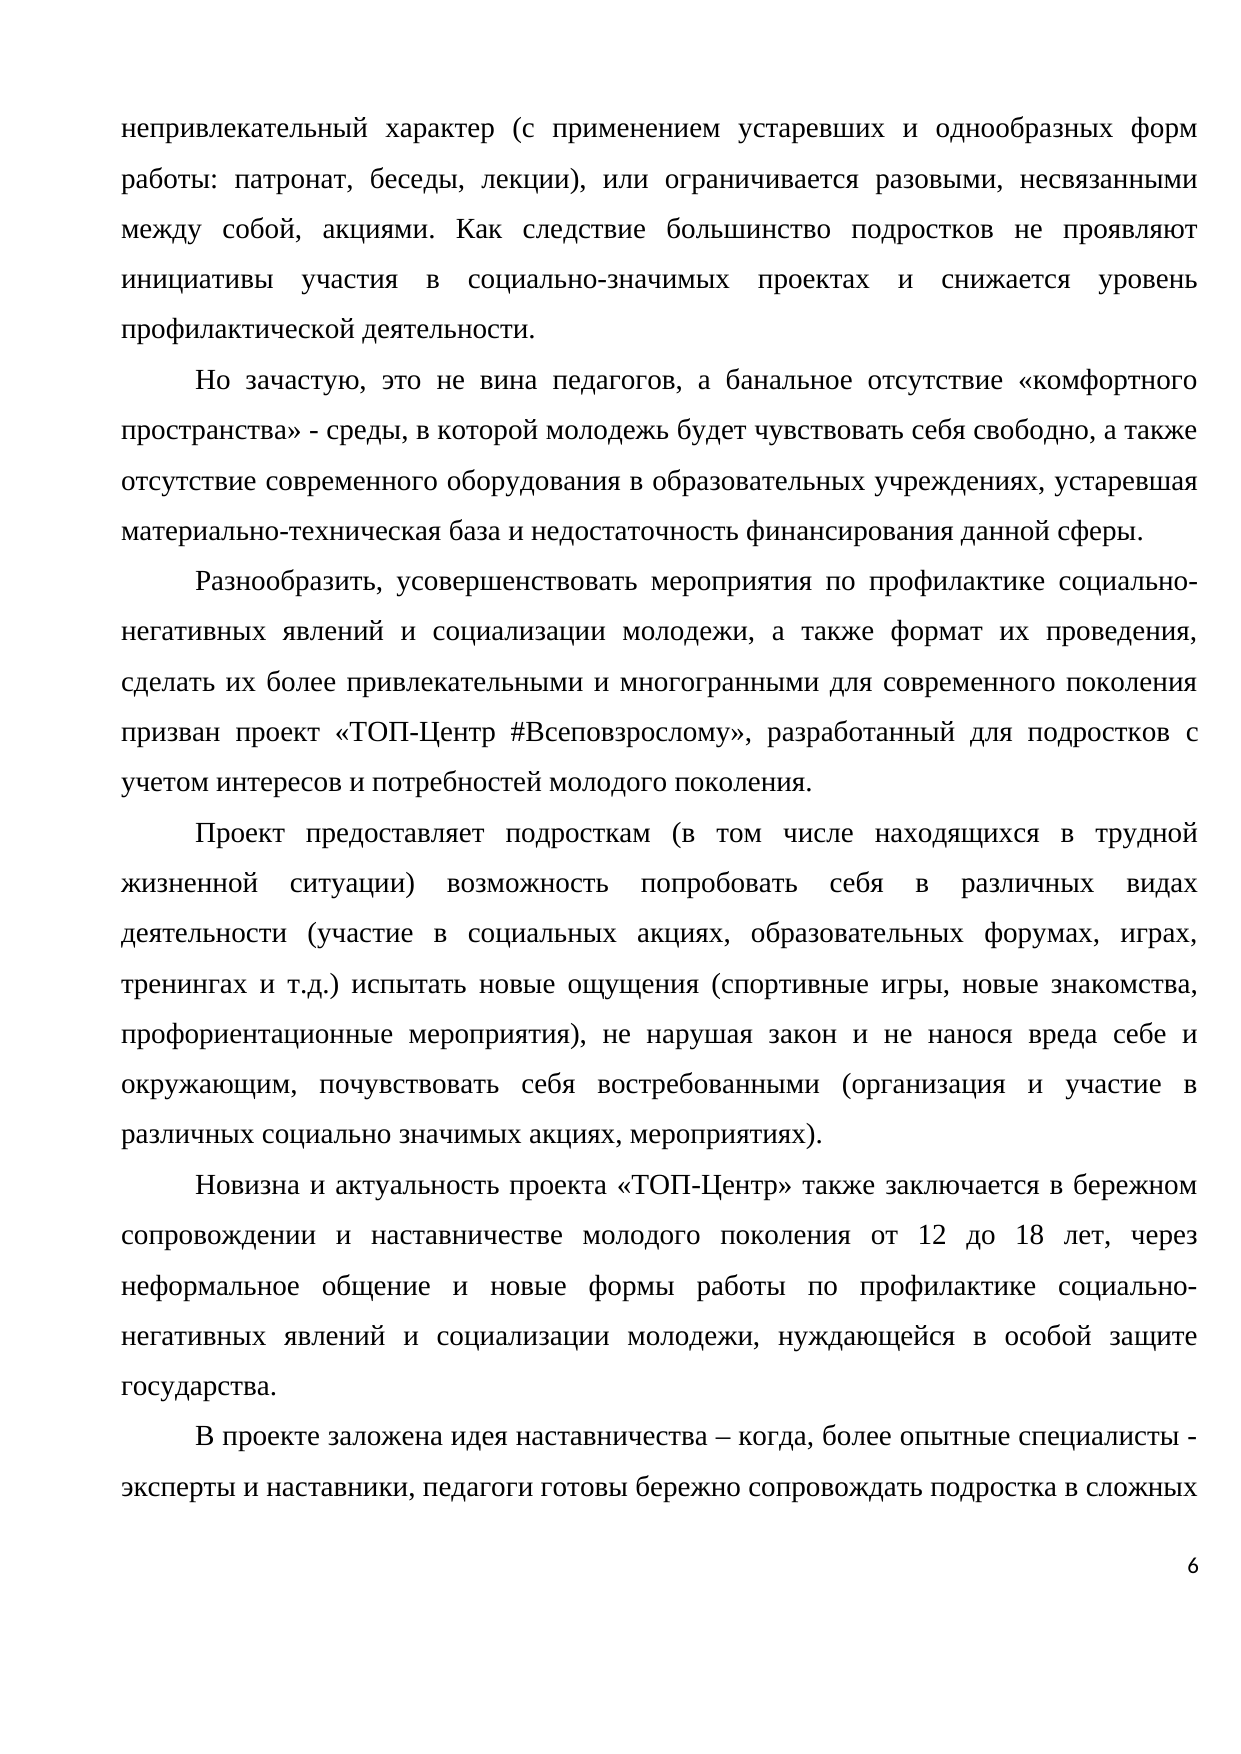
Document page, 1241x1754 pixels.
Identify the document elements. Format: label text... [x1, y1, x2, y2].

text Но зачастую, это не вина педагогов, а банальное отсутствие «комфортного пространства» - среды, в которой молодежь будет чувствовать себя свободно, а также отсутствие современного оборудования в образовательных учреждениях, устаревшая материально-техническая база и недостаточность финансирования данной сферы. [121, 362, 1198, 546]
text Новизна и актуальность проекта «ТОП-Центр» также заключается в бережном сопровождении и наставничестве молодого поколения от 12 до 18 лет, через неформальное общение и новые формы работы по профилактике социально-негативных явлений и социализации молодежи, нуждающейся в особой защите государства. [121, 1167, 1198, 1402]
text Разнообразить, усовершенствовать мероприятия по профилактике социально-негативных явлений и социализации молодежи, а также формат их проведения, сделать их более привлекательными и многогранными для современного поколения призван проект «ТОП-Центр #Всеповзрослому», разработанный для подростков c учетом интересов и потребностей молодого поколения. [121, 563, 1198, 798]
text Проект предоставляет подросткам (в том числе находящихся в трудной жизненной ситуации) возможность попробовать себя в различных видах деятельности (участие в социальных акциях, образовательных форумах, играх, тренингах и т.д.) испытать новые ощущения (спортивные игры, новые знакомства, профориентационные мероприятия), не нарушая закон и не нанося вреда себе и окружающим, почувствовать себя востребованными (организация и участие в различных социально значимых акциях, мероприятиях). [121, 815, 1198, 1150]
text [121, 1418, 1198, 1502]
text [121, 110, 1198, 345]
